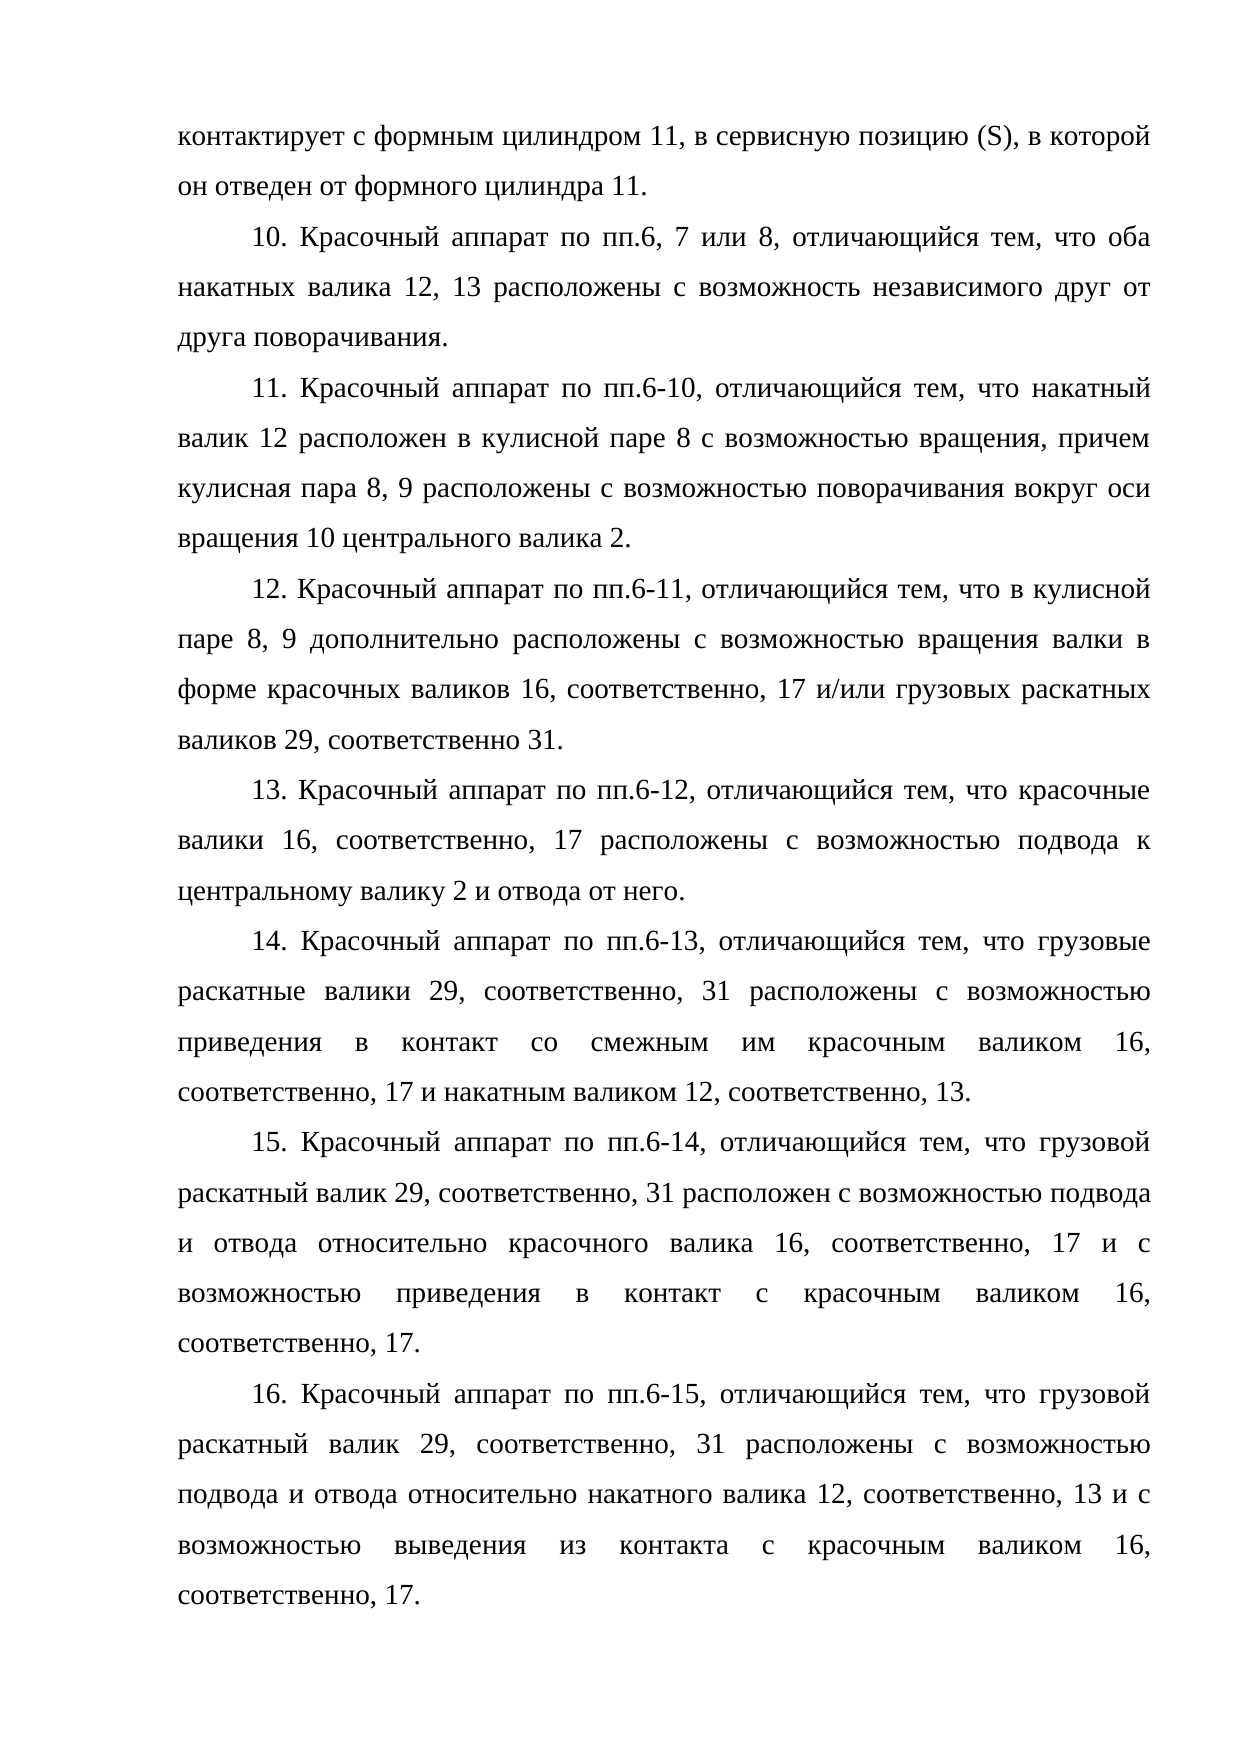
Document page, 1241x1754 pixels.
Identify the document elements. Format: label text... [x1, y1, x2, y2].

text 12. Красочный аппарат по пп.6-11, отличающийся тем, что в кулисной паре 8, 9 дополнительно расположены с возможностью вращения валки в форме красочных валиков 16, соответственно, 17 и/или грузовых раскатных валиков 29, соответственно 31. [177, 571, 1152, 755]
text 16. Красочный аппарат по пп.6-15, отличающийся тем, что грузовой раскатный валик 29, соответственно, 31 расположены с возможностью подвода и отвода относительно накатного валика 12, соответственно, 13 и с возможностью выведения из контакта с красочным валиком 16, соответственно, 17. [177, 1376, 1152, 1611]
text 14. Красочный аппарат по пп.6-13, отличающийся тем, что грузовые раскатные валики 29, соответственно, 31 расположены с возможностью приведения в контакт со смежным им красочным валиком 16, соответственно, 17 и накатным валиком 12, соответственно, 13. [177, 923, 1152, 1108]
text 10. Красочный аппарат по пп.6, 7 или 8, отличающийся тем, что оба накатных валика 12, 13 расположены с возможность независимого друг от друга поворачивания. [177, 219, 1152, 353]
text 15. Красочный аппарат по пп.6-14, отличающийся тем, что грузовой раскатный валик 29, соответственно, 31 расположен с возможностью подвода и отвода относительно красочного валика 16, соответственно, 17 и с возможностью приведения в контакт с красочным валиком 16, соответственно, 17. [177, 1124, 1152, 1359]
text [177, 118, 1152, 202]
text 13. Красочный аппарат по пп.6-12, отличающийся тем, что красочные валики 16, соответственно, 17 расположены с возможностью подвода к центральному валику 2 и отвода от него. [177, 772, 1152, 906]
text 11. Красочный аппарат по пп.6-10, отличающийся тем, что накатный валик 12 расположен в кулисной паре 8 с возможностью вращения, причем кулисная пара 8, 9 расположены с возможностью поворачивания вокруг оси вращения 10 центрального валика 2. [177, 370, 1152, 554]
